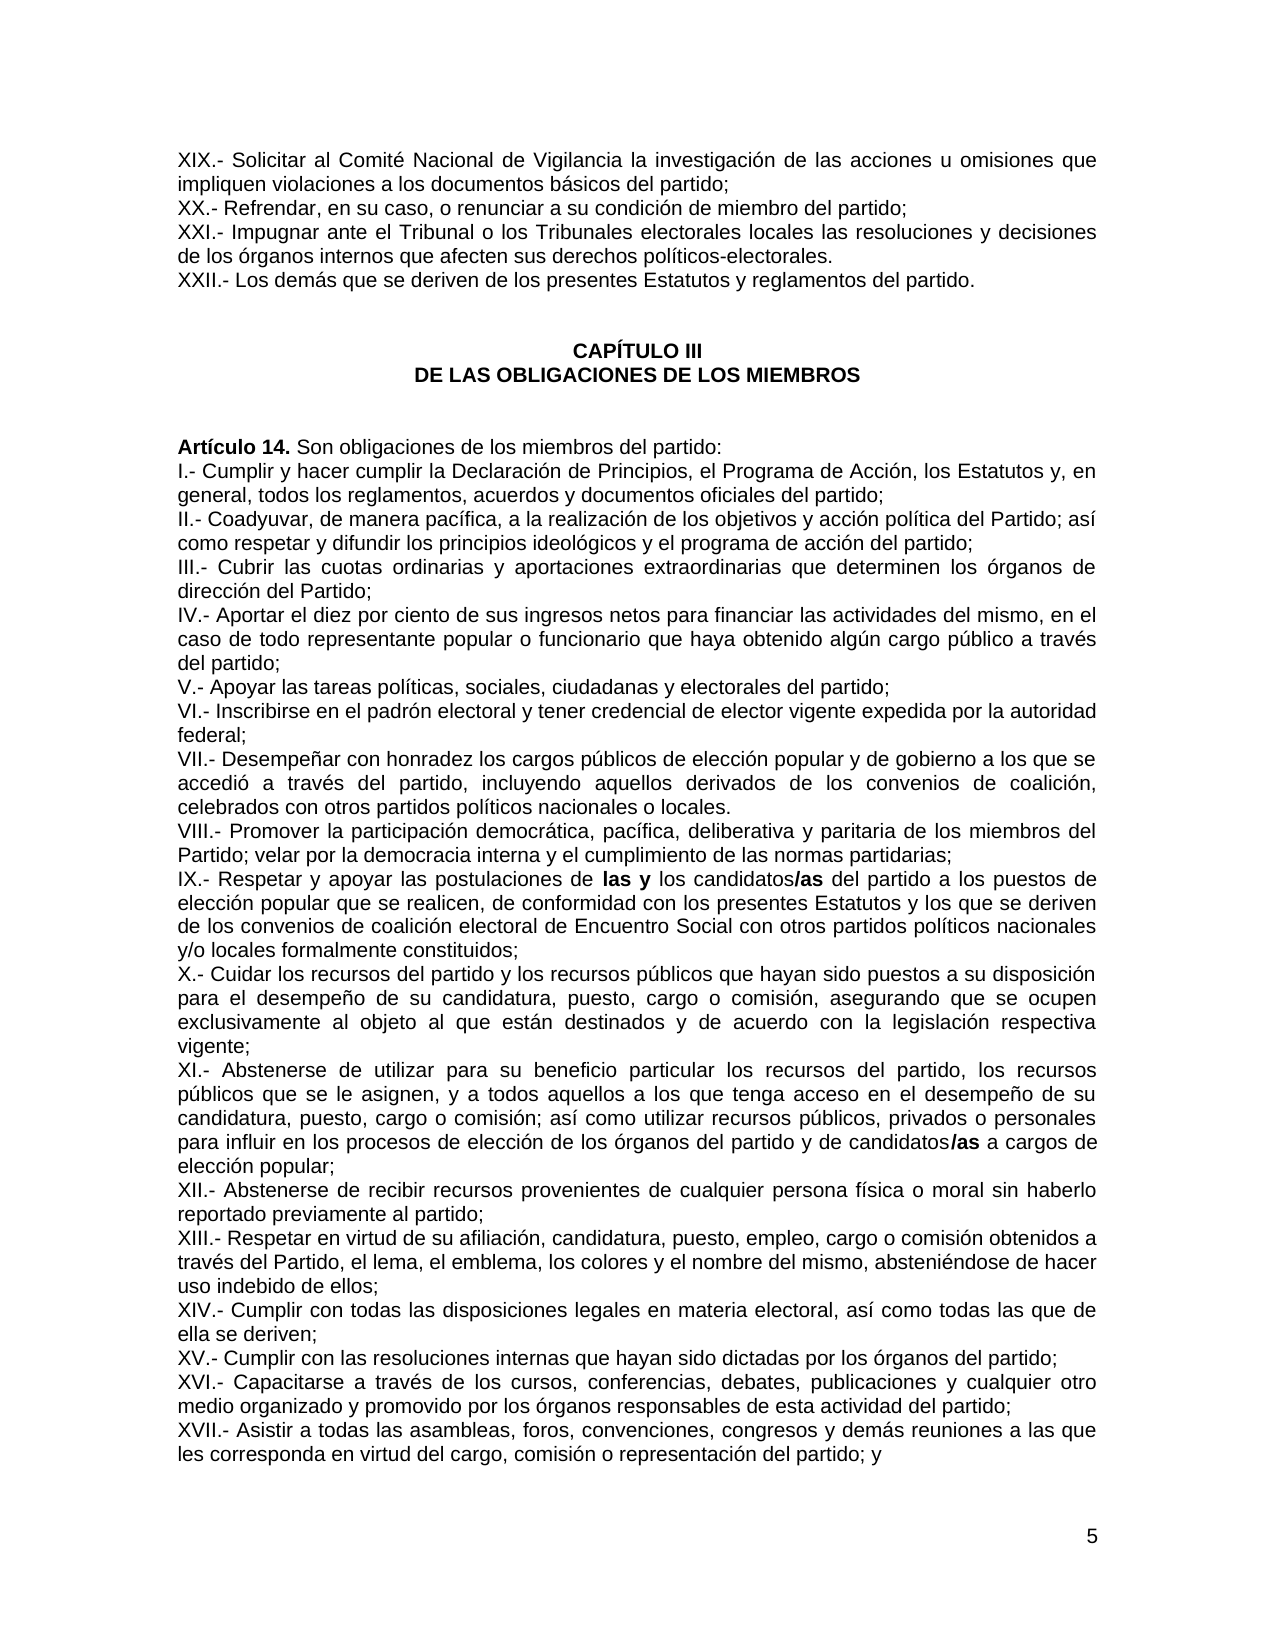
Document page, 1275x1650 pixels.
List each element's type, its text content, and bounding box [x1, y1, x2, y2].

text XX.- Refrendar, en su caso, o renunciar a su condición de miembro del partido; [177, 196, 1098, 219]
text CAPÍTULO III [177, 339, 1098, 363]
text II.- Coadyuvar, de manera pacífica, a la realización de los objetivos y acción política del Partido; así como respetar y difundir los principios ideológicos y el programa de acción del partido; [177, 507, 1098, 555]
text XXII.- Los demás que se deriven de los presentes Estatutos y reglamentos del partido. [177, 267, 1098, 291]
text XVI.- Capacitarse a través de los cursos, conferencias, debates, publicaciones y cualquier otro medio organizado y promovido por los órganos responsables de esta actividad del partido; [177, 1369, 1098, 1417]
text Artículo 14. Son obligaciones de los miembros del partido: [177, 435, 1098, 459]
text XIX.- Solicitar al Comité Nacional de Vigilancia la investigación de las acciones u omisiones que impliquen violaciones a los documentos básicos del partido; [177, 148, 1098, 196]
text XXI.- Impugnar ante el Tribunal o los Tribunales electorales locales las resoluciones y decisiones de los órganos internos que afecten sus derechos políticos-electorales. [177, 219, 1098, 267]
text III.- Cubrir las cuotas ordinarias y aportaciones extraordinarias que determinen los órganos de dirección del Partido; [177, 555, 1098, 603]
text XIII.- Respetar en virtud de su afiliación, candidatura, puesto, empleo, cargo o comisión obtenidos a través del Partido, el lema, el emblema, los colores y el nombre del mismo, absteniéndose de hacer uso indebido de ellos; [177, 1226, 1098, 1298]
text XIV.- Cumplir con todas las disposiciones legales en materia electoral, así como todas las que de ella se deriven; [177, 1298, 1098, 1346]
text X.- Cuidar los recursos del partido y los recursos públicos que hayan sido puestos a su disposición para el desempeño de su candidatura, puesto, cargo o comisión, asegurando que se ocupen exclusivamente al objeto al que están destinados y de acuerdo con la legislación respectiva vigente; [177, 962, 1098, 1058]
text DE LAS OBLIGACIONES DE LOS MIEMBROS [177, 363, 1098, 387]
text I.- Cumplir y hacer cumplir la Declaración de Principios, el Programa de Acción, los Estatutos y, en general, todos los reglamentos, acuerdos y documentos oficiales del partido; [177, 459, 1098, 507]
text V.- Apoyar las tareas políticas, sociales, ciudadanas y electorales del partido; [177, 675, 1098, 699]
text IV.- Aportar el diez por ciento de sus ingresos netos para financiar las actividades del mismo, en el caso de todo representante popular o funcionario que haya obtenido algún cargo público a través del partido; [177, 603, 1098, 675]
text XI.- Abstenerse de utilizar para su beneficio particular los recursos del partido, los recursos públicos que se le asignen, y a todos aquellos a los que tenga acceso en el desempeño de su candidatura, puesto, cargo o comisión; así como utilizar recursos públicos, privados o personales para influir en los procesos de elección de los órganos del partido y de candidatos/as a cargos de elección popular; [177, 1058, 1098, 1178]
text VII.- Desempeñar con honradez los cargos públicos de elección popular y de gobierno a los que se accedió a través del partido, incluyendo aquellos derivados de los convenios de coalición, celebrados con otros partidos políticos nacionales o locales. [177, 747, 1098, 818]
text VIII.- Promover la participación democrática, pacífica, deliberativa y paritaria de los miembros del Partido; velar por la democracia interna y el cumplimiento de las normas partidarias; [177, 818, 1098, 866]
text VI.- Inscribirse en el padrón electoral y tener credencial de elector vigente expedida por la autoridad federal; [177, 699, 1098, 747]
text XVII.- Asistir a todas las asambleas, foros, convenciones, congresos y demás reuniones a las que les corresponda en virtud del cargo, comisión o representación del partido; y [177, 1417, 1098, 1465]
text XII.- Abstenerse de recibir recursos provenientes de cualquier persona física o moral sin haberlo reportado previamente al partido; [177, 1178, 1098, 1226]
text IX.- Respetar y apoyar las postulaciones de las y los candidatos/as del partido a los puestos de elección popular que se realicen, de conformidad con los presentes Estatutos y los que se deriven de los convenios de coalición electoral de Encuentro Social con otros partidos políticos nacionales y/o locales formalmente constituidos; [177, 866, 1098, 962]
text XV.- Cumplir con las resoluciones internas que hayan sido dictadas por los órganos del partido; [177, 1346, 1098, 1369]
